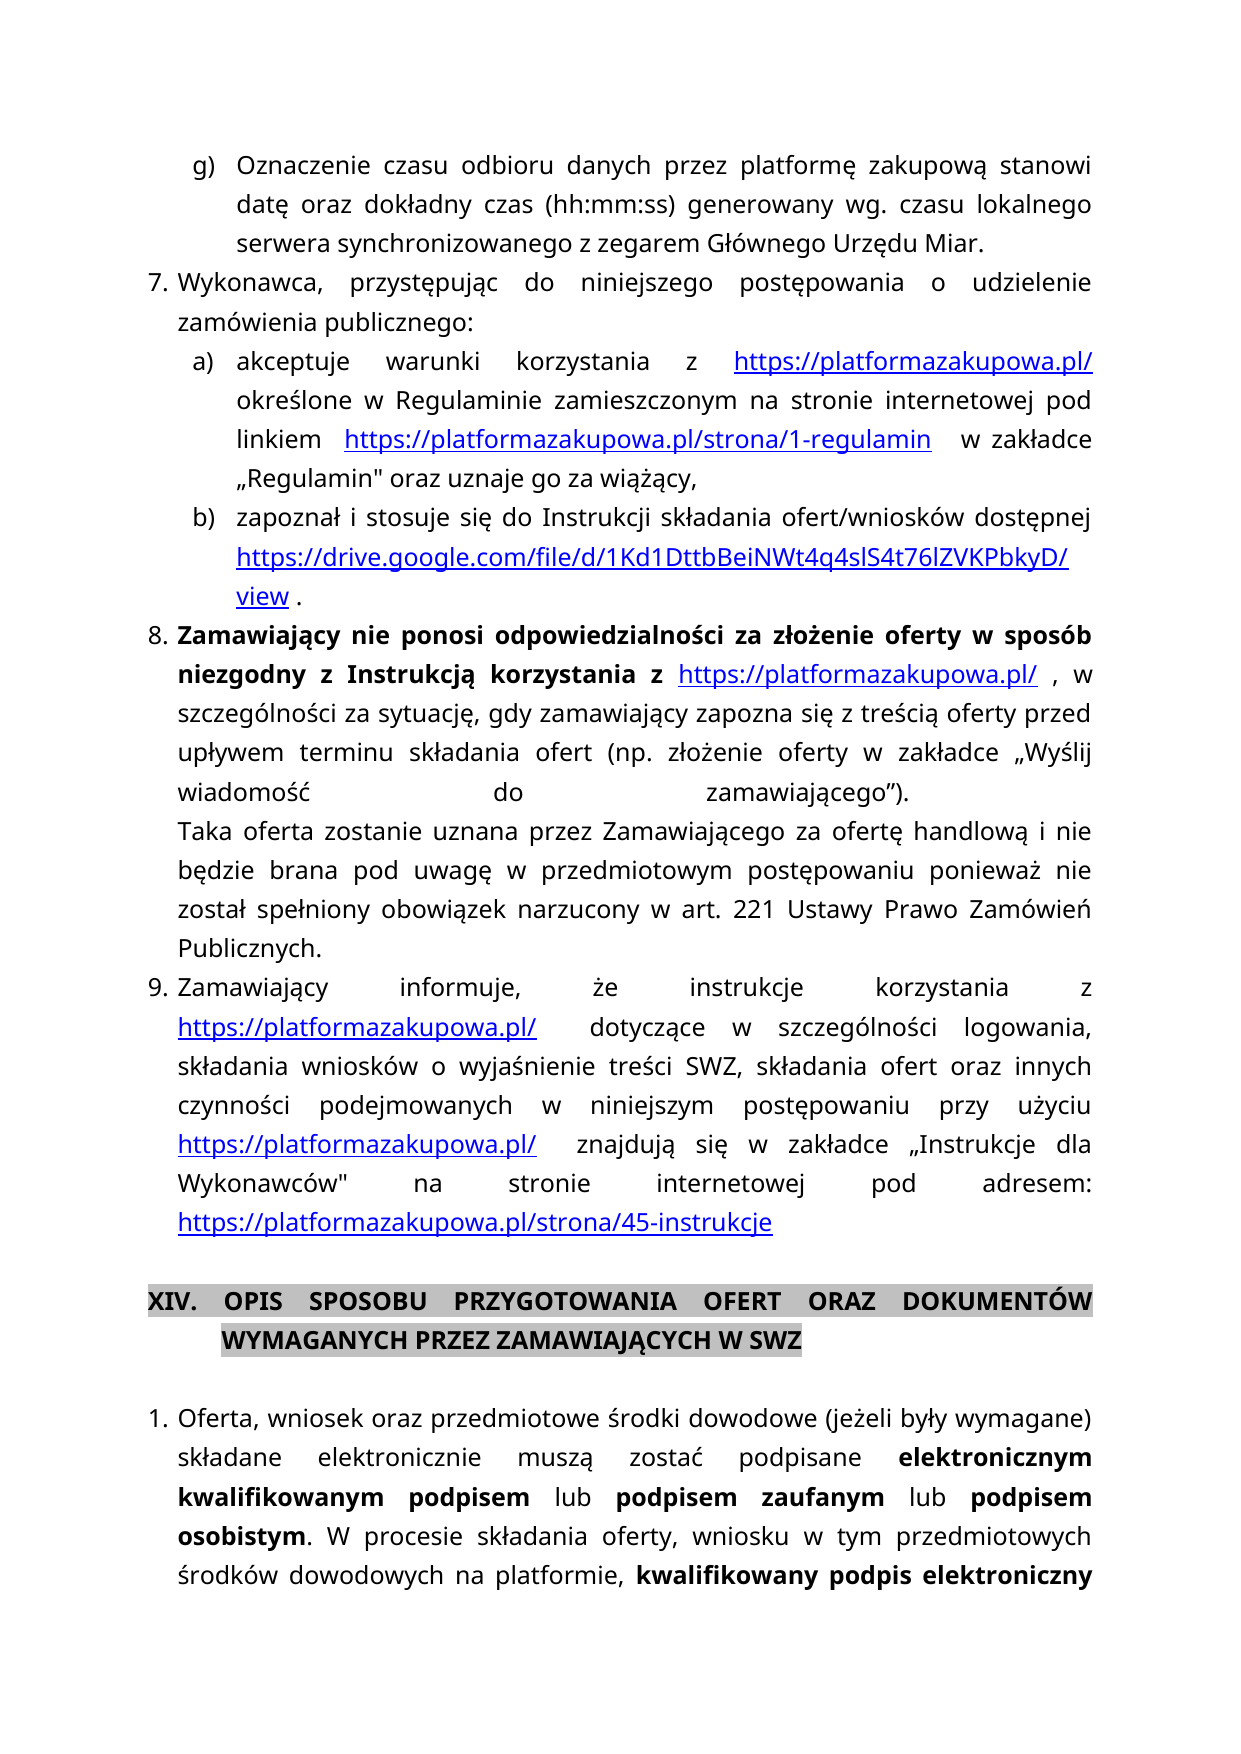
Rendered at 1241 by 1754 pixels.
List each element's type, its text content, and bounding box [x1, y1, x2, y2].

list akceptuje warunki korzystania z https://platformazakupowa.pl/ określone w Regulaminie zamieszczonym na stronie internetowej pod linkiem https://platformazakupowa.pl/strona/1-regulamin w zakładce „Regulamin" oraz uznaje go za wiążący, [192, 343, 1093, 495]
list Oznaczenie czasu odbioru danych przez platformę zakupową stanowi datę oraz dokładny czas (hh:mm:ss) generowany wg. czasu lokalnego serwera synchronizowanego z zegarem Głównego Urzędu Miar. [192, 148, 1093, 260]
list Zamawiający nie ponosi odpowiedzialności za złożenie oferty w sposób niezgodny z Instrukcją korzystania z https://platformazakupowa.pl/ , w szczególności za sytuację, gdy zamawiający zapozna się z treścią oferty przed upływem terminu składania ofert (np. złożenie oferty w zakładce „Wyślij wiadomość do zamawiającego”). Taka oferta zostanie uznana przez Zamawiającego za ofertę handlową i nie będzie brana pod uwagę w przedmiotowym postępowaniu ponieważ nie został spełniony obowiązek narzucony w art. 221 Ustawy Prawo Zamówień Publicznych. [148, 618, 1093, 965]
text XIV. OPIS SPOSOBU PRZYGOTOWANIA OFERT ORAZ DOKUMENTÓW WYMAGANYCH PRZEZ ZAMAWIAJĄCYCH W SWZ [148, 1317, 1093, 1357]
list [148, 1401, 1093, 1592]
list Zamawiający informuje, że instrukcje korzystania z https://platformazakupowa.pl/ dotyczące w szczególności logowania, składania wniosków o wyjaśnienie treści SWZ, składania ofert oraz innych czynności podejmowanych w niniejszym postępowaniu przy użyciu https://platformazakupowa.pl/ znajdują się w zakładce „Instrukcje dla Wykonawców" na stronie internetowej pod adresem: https://platformazakupowa.pl/strona/45-instrukcje [148, 970, 1093, 1239]
list zapoznał i stosuje się do Instrukcji składania ofert/wniosków dostępnej https://drive.google.com/file/d/1Kd1DttbBeiNWt4q4slS4t76lZVKPbkyD/view . [192, 500, 1093, 612]
list Wykonawca, przystępując do niniejszego postępowania o udzielenie zamówienia publicznego: [148, 265, 1093, 338]
